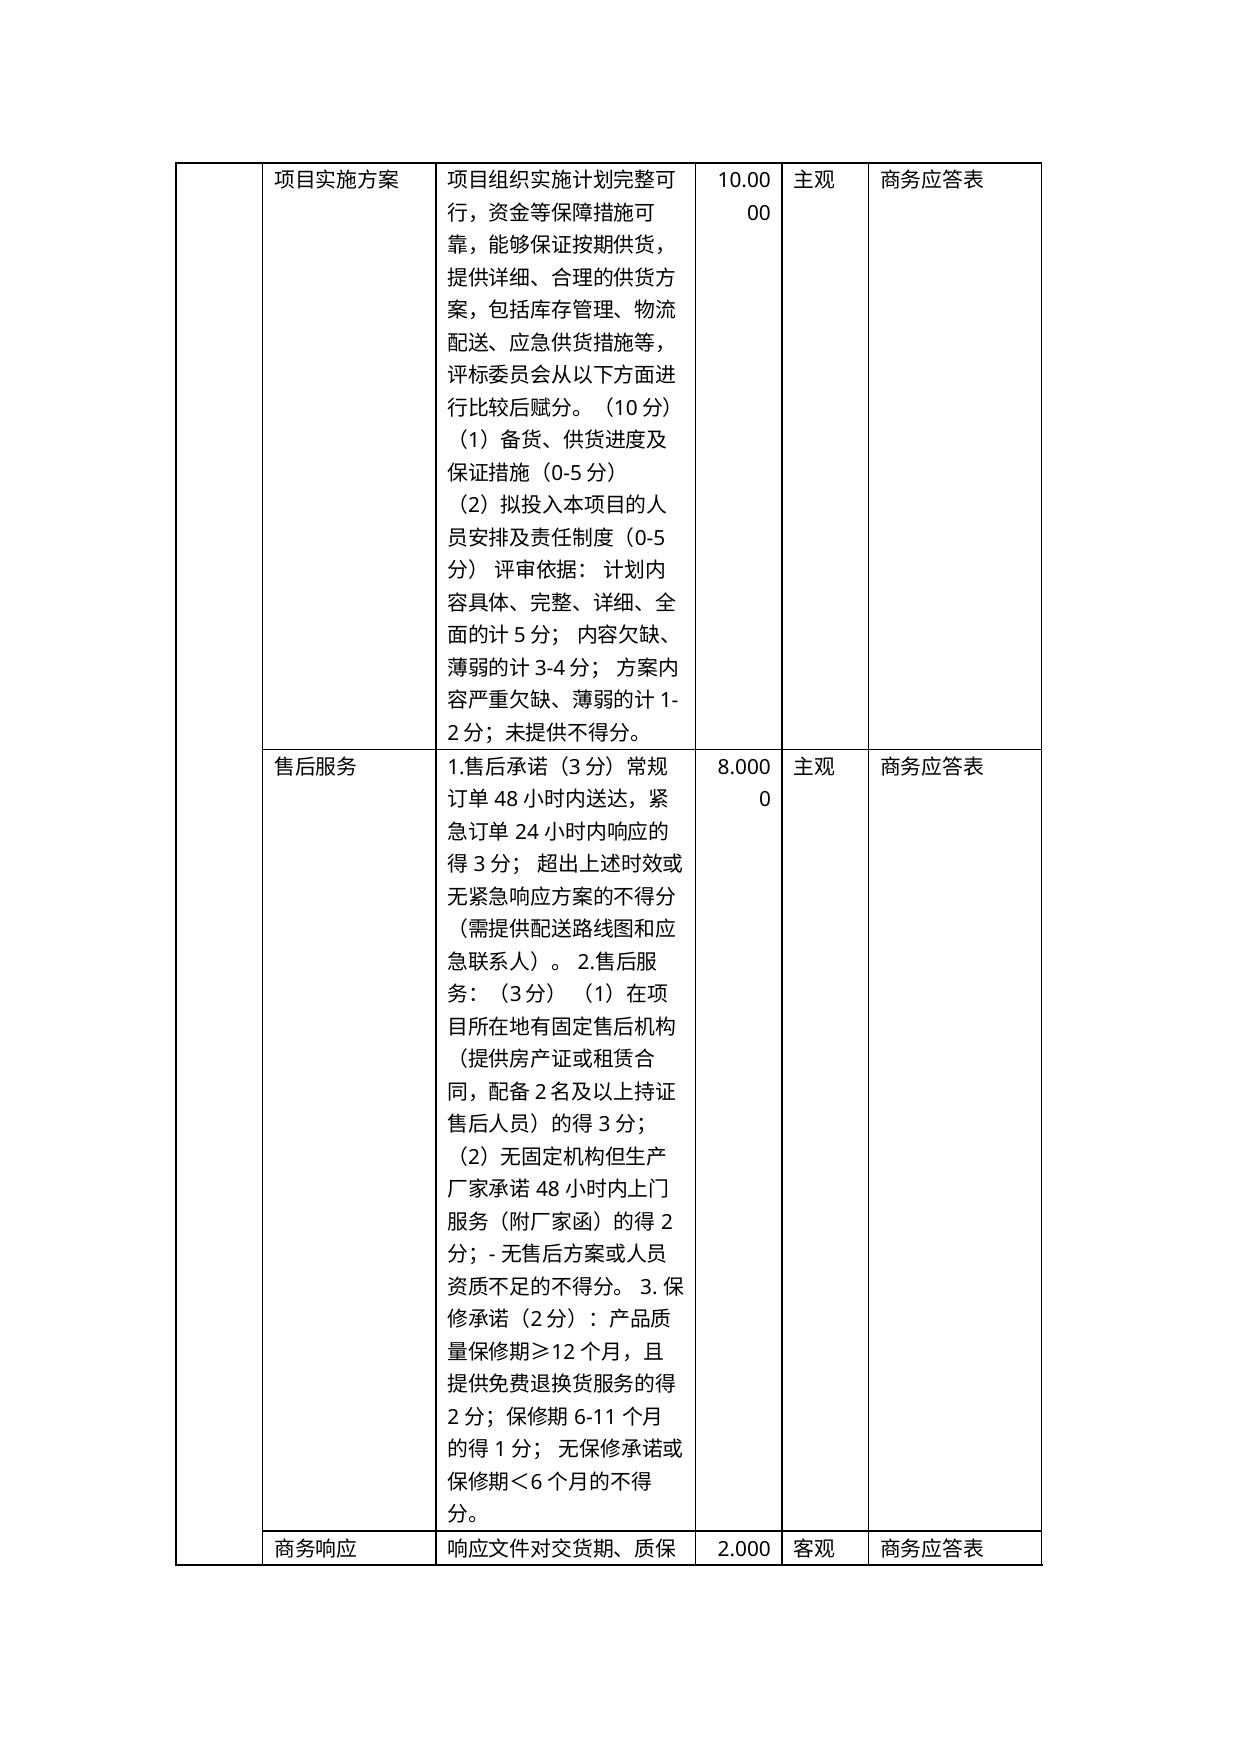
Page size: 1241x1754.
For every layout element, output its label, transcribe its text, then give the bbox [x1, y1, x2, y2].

table_cell 主观 [783, 164, 868, 748]
table_cell 10.0000 [696, 164, 781, 748]
table_cell 主观 [783, 750, 868, 1530]
table_cell 客观 [783, 1532, 868, 1564]
table_cell 售后服务 [263, 750, 435, 1530]
table_cell 项目实施方案 [263, 164, 435, 748]
table_cell 商务应答表 [869, 164, 1041, 748]
table_cell 1.售后承诺（3分）常规订单 48 小时内送达，紧急订单 24 小时内响应的得 3 分； 超出上述时效或无紧急响应方案的不得分（需提供配送路线图和应急联系人）。 2.售后服务：（3分） （1）在项目所在地有固定售后机构（提供房产证或租赁合同，配备2名及以上持证售后人员）的得 3 分； （2）无固定机构但生产厂家承诺 48 小时内上门服务（附厂家函）的得 2 分；- 无售后方案或人员资质不足的不得分。 3. 保修承诺（2分）：产品质量保修期≥12 个月，且提供免费退换货服务的得 2 分；保修期 6-11 个月的得 1 分； 无保修承诺或保修期＜6 个月的不得分。 [437, 750, 695, 1530]
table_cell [437, 1532, 695, 1564]
table_cell 项目组织实施计划完整可行，资金等保障措施可靠，能够保证按期供货，提供详细、合理的供货方案，包括库存管理、物流配送、应急供货措施等，评标委员会从以下方面进行比较后赋分。（10分） （1）备货、供货进度及保证措施（0-5分） （2）拟投入本项目的人员安排及责任制度（0-5分） 评审依据： 计划内容具体、完整、详细、全面的计5分； 内容欠缺、薄弱的计3-4分； 方案内容严重欠缺、薄弱的计1-2分；未提供不得分。 [437, 164, 695, 748]
table_cell 商务应答表 [869, 750, 1041, 1530]
table_cell 商务应答表 [869, 1532, 1041, 1564]
table_cell 商务响应 [263, 1532, 435, 1564]
table_cell 8.0000 [696, 750, 781, 1530]
table_cell 2.0000 [696, 1532, 781, 1564]
